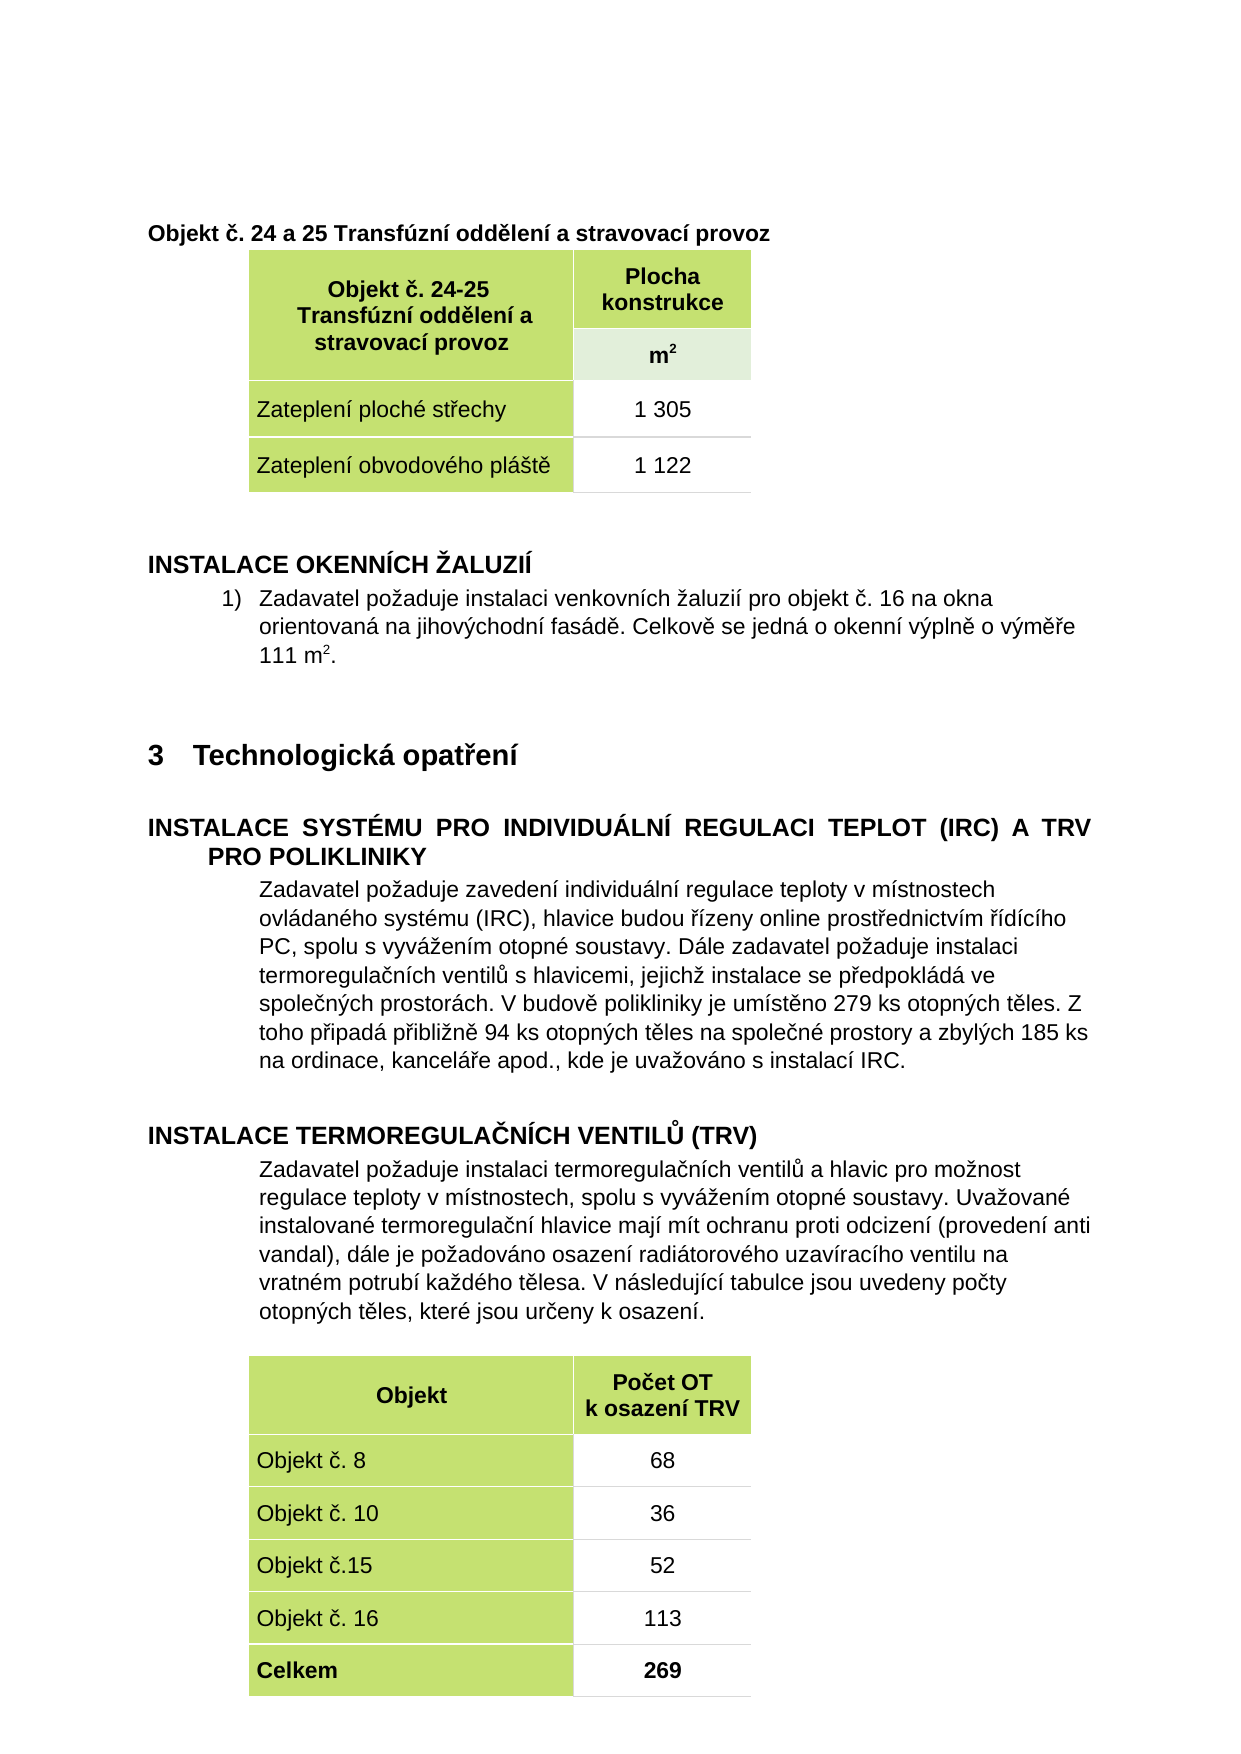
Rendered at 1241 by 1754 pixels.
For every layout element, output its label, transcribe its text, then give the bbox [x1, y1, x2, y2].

subtitle Instalace okenních žaluzií [148, 550, 1092, 579]
list Objekt č. 24 a 25 Transfúzní oddělení a stravovací provoz [148, 220, 1092, 247]
table_cell Objekt č.15 [249, 1540, 573, 1591]
table_cell 52 [574, 1540, 751, 1591]
table_cell 1 305 [574, 380, 751, 436]
table_cell 113 [574, 1592, 751, 1643]
table_cell Objekt č. 16 [249, 1592, 573, 1643]
table_cell m2 [574, 329, 751, 380]
table_header Objekt [249, 1356, 573, 1434]
list Zadavatel požaduje instalaci termoregulačních ventilů a hlavic pro možnost regulace teploty v místnostech, spolu s vyvážením otopné soustavy. Uvažované instalované termoregulační hlavice mají mít ochranu proti odcizení (provedení anti vandal), dále je požadováno osazení radiátorového uzavíracího ventilu na vratném potrubí každého tělesa. V následující tabulce jsou uvedeny počty otopných těles, které jsou určeny k osazení. [259, 1156, 1092, 1324]
table_cell 1 122 [574, 438, 751, 492]
table_header Plocha konstrukce [574, 250, 751, 328]
table_cell Objekt č. 10 [249, 1487, 573, 1539]
subtitle Technologická opatření [148, 738, 1092, 771]
list Zadavatel požaduje zavedení individuální regulace teploty v místnostech ovládaného systému (IRC), hlavice budou řízeny online prostřednictvím řídícího PC, spolu s vyvážením otopné soustavy. Dále zadavatel požaduje instalaci termoregulačních ventilů s hlavicemi, jejichž instalace se předpokládá ve společných prostorách. V budově polikliniky je umístěno 279 ks otopných těles. Z toho připadá přibližně 94 ks otopných těles na společné prostory a zbylých 185 ks na ordinace, kanceláře apod., kde je uvažováno s instalací IRC. [259, 876, 1092, 1073]
table_cell 36 [574, 1487, 751, 1539]
table_cell 68 [574, 1434, 751, 1486]
table_cell Celkem [249, 1645, 573, 1696]
table_header Počet OT k osazení TRV [574, 1356, 751, 1434]
table_cell 269 [574, 1645, 751, 1696]
subtitle Instalace termoregulačních ventilů (TRV) [148, 1121, 1092, 1149]
table_cell Zateplení ploché střechy [249, 381, 573, 436]
table_cell Zateplení obvodového pláště [249, 438, 573, 492]
subtitle Instalace systému pro individuální regulaci teplot (IRC) a TRV pro Polikliniky [148, 813, 1092, 870]
table_cell Objekt č. 8 [249, 1435, 573, 1486]
table_header Objekt č. 24-25 Transfúzní oddělení a stravovací provoz [249, 250, 573, 380]
list Zadavatel požaduje instalaci venkovních žaluzií pro objekt č. 16 na okna orientovaná na jihovýchodní fasádě. Celkově se jedná o okenní výplně o výměře 111 m2. [221, 585, 1092, 668]
